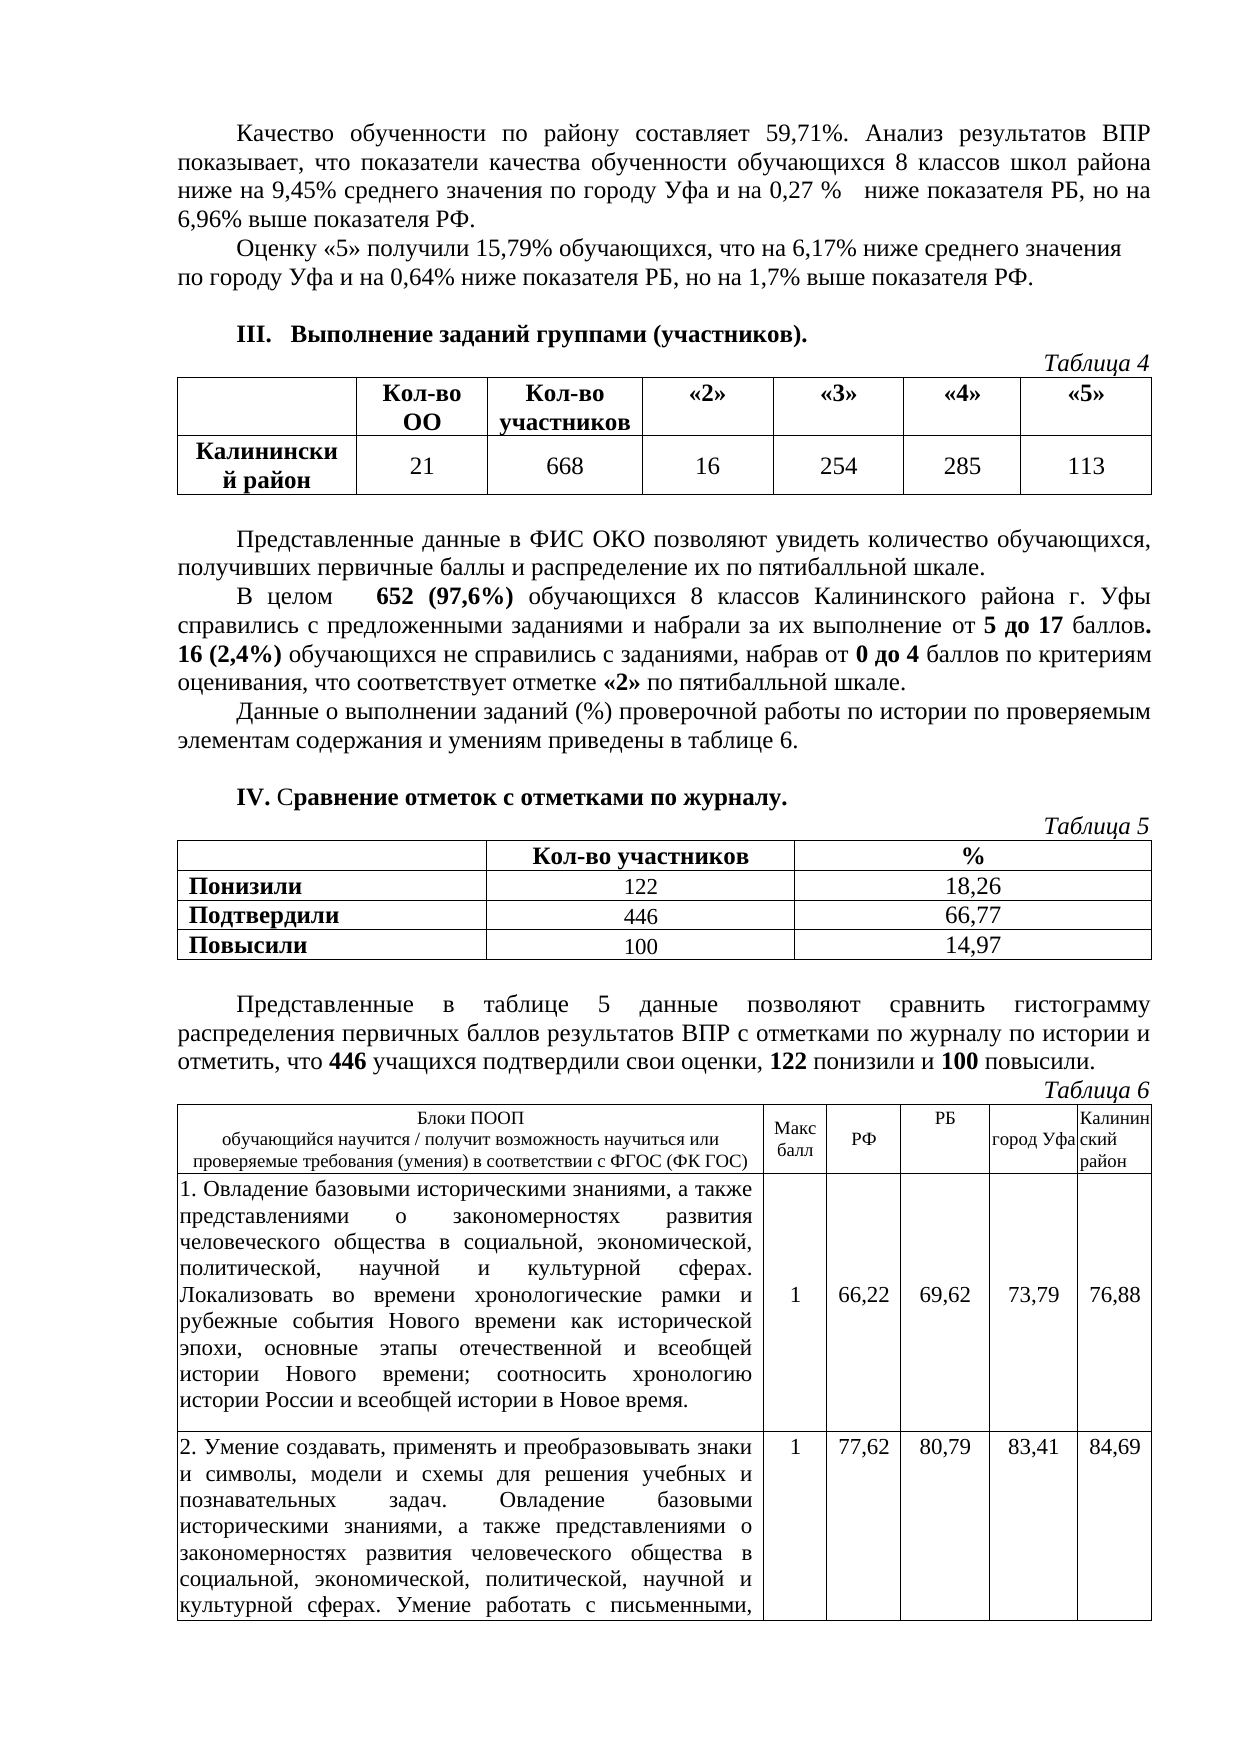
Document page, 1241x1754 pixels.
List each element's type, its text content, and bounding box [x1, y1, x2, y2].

text III. Выполнение заданий группами (участников). [177, 319, 1152, 348]
table_header [178, 841, 486, 870]
table_header «4» [904, 378, 1020, 435]
text Представленные данные в ФИС ОКО позволяют увидеть количество обучающихся, получивших первичные баллы и распределение их по пятибалльной шкале. [177, 524, 1152, 581]
table_header «3» [774, 378, 903, 435]
table_cell 446 [487, 901, 794, 929]
table_cell 113 [1021, 436, 1151, 494]
table_cell 254 [774, 436, 903, 494]
table_cell Повысили [178, 930, 486, 959]
table_cell Понизили [178, 871, 486, 899]
table_header «5» [1021, 378, 1151, 435]
table_cell 668 [488, 436, 642, 494]
table_header Блоки ПООП обучающийся научится / получит возможность научиться или проверяемые требования (умения) в соответствии с ФГОС (ФК ГОС) [178, 1105, 763, 1173]
table_cell 80,79 [901, 1432, 989, 1619]
table_cell 69,62 [901, 1174, 989, 1431]
table_header Калининский район [1078, 1105, 1151, 1173]
table_header [178, 378, 356, 435]
text Таблица 5 [222, 811, 1152, 840]
table_cell 83,41 [990, 1432, 1077, 1619]
table_cell 285 [904, 436, 1020, 494]
table_header РБ [901, 1105, 989, 1173]
table_cell 77,62 [827, 1432, 900, 1619]
text В целом 652 (97,6%) обучающихся 8 классов Калининского района г. Уфы справились с предложенными заданиями и набрали за их выполнение от 5 до 17 баллов. 16 (2,4%) обучающихся не справились с заданиями, набрав от 0 до 4 баллов по критериям оценивания, что соответствует отметке «2» по пятибалльной шкале. [177, 581, 1152, 696]
table_header Макс балл [764, 1105, 826, 1173]
text Таблица 6 [177, 1075, 1152, 1104]
table_header РФ [827, 1105, 900, 1173]
table_cell Калининский район [178, 436, 356, 494]
table_header % [795, 841, 1151, 870]
table_cell 73,79 [990, 1174, 1077, 1431]
table_header Кол-во участников [487, 841, 794, 870]
text IV. Сравнение отметок с отметками по журналу. [177, 782, 1152, 811]
table_header Кол-во ОО [357, 378, 487, 435]
table_cell 14,97 [795, 930, 1151, 959]
table_cell 16 [643, 436, 773, 494]
text Данные о выполнении заданий (%) проверочной работы по истории по проверяемым элементам содержания и умениям приведены в таблице 6. [177, 696, 1152, 754]
table_cell 122 [487, 871, 794, 899]
table_header Кол-во участников [488, 378, 642, 435]
table_cell 1 [764, 1432, 826, 1619]
text Оценку «5» получили 15,79% обучающихся, что на 6,17% ниже среднего значения по городу Уфа и на 0,64% ниже показателя РБ, но на 1,7% выше показателя РФ. [177, 233, 1152, 291]
table_header «2» [643, 378, 773, 435]
text Представленные в таблице 5 данные позволяют сравнить гистограмму распределения первичных баллов результатов ВПР с отметками по журналу по истории и отметить, что 446 учащихся подтвердили свои оценки, 122 понизили и 100 повысили. [177, 989, 1152, 1075]
table_cell 76,88 [1078, 1174, 1151, 1431]
table_cell 100 [487, 930, 794, 959]
table_cell 66,77 [795, 901, 1151, 929]
table_cell 66,22 [827, 1174, 900, 1431]
table_header город Уфа [990, 1105, 1077, 1173]
table_cell 84,69 [1078, 1432, 1151, 1619]
table_cell 1 [764, 1174, 826, 1431]
table_cell 21 [357, 436, 487, 494]
table_cell Подтвердили [178, 901, 486, 929]
text Качество обученности по району составляет 59,71%. Анализ результатов ВПР показывает, что показатели качества обученности обучающихся 8 классов школ района ниже на 9,45% среднего значения по городу Уфа и на 0,27 % ниже показателя РБ, но на 6,96% выше показателя РФ. [177, 118, 1152, 233]
table_cell 18,26 [795, 871, 1151, 899]
table_cell 1. Овладение базовыми историческими знаниями, а также представлениями о закономерностях развития человеческого общества в социальной, экономической, политической, научной и культурной сферах. Локализовать во времени хронологические рамки и рубежные события Нового времени как исторической эпохи, основные этапы отечественной и всеобщей истории Нового времени; соотносить хронологию истории России и всеобщей истории в Новое время. [178, 1174, 763, 1431]
text Таблица 4 [236, 348, 1152, 377]
